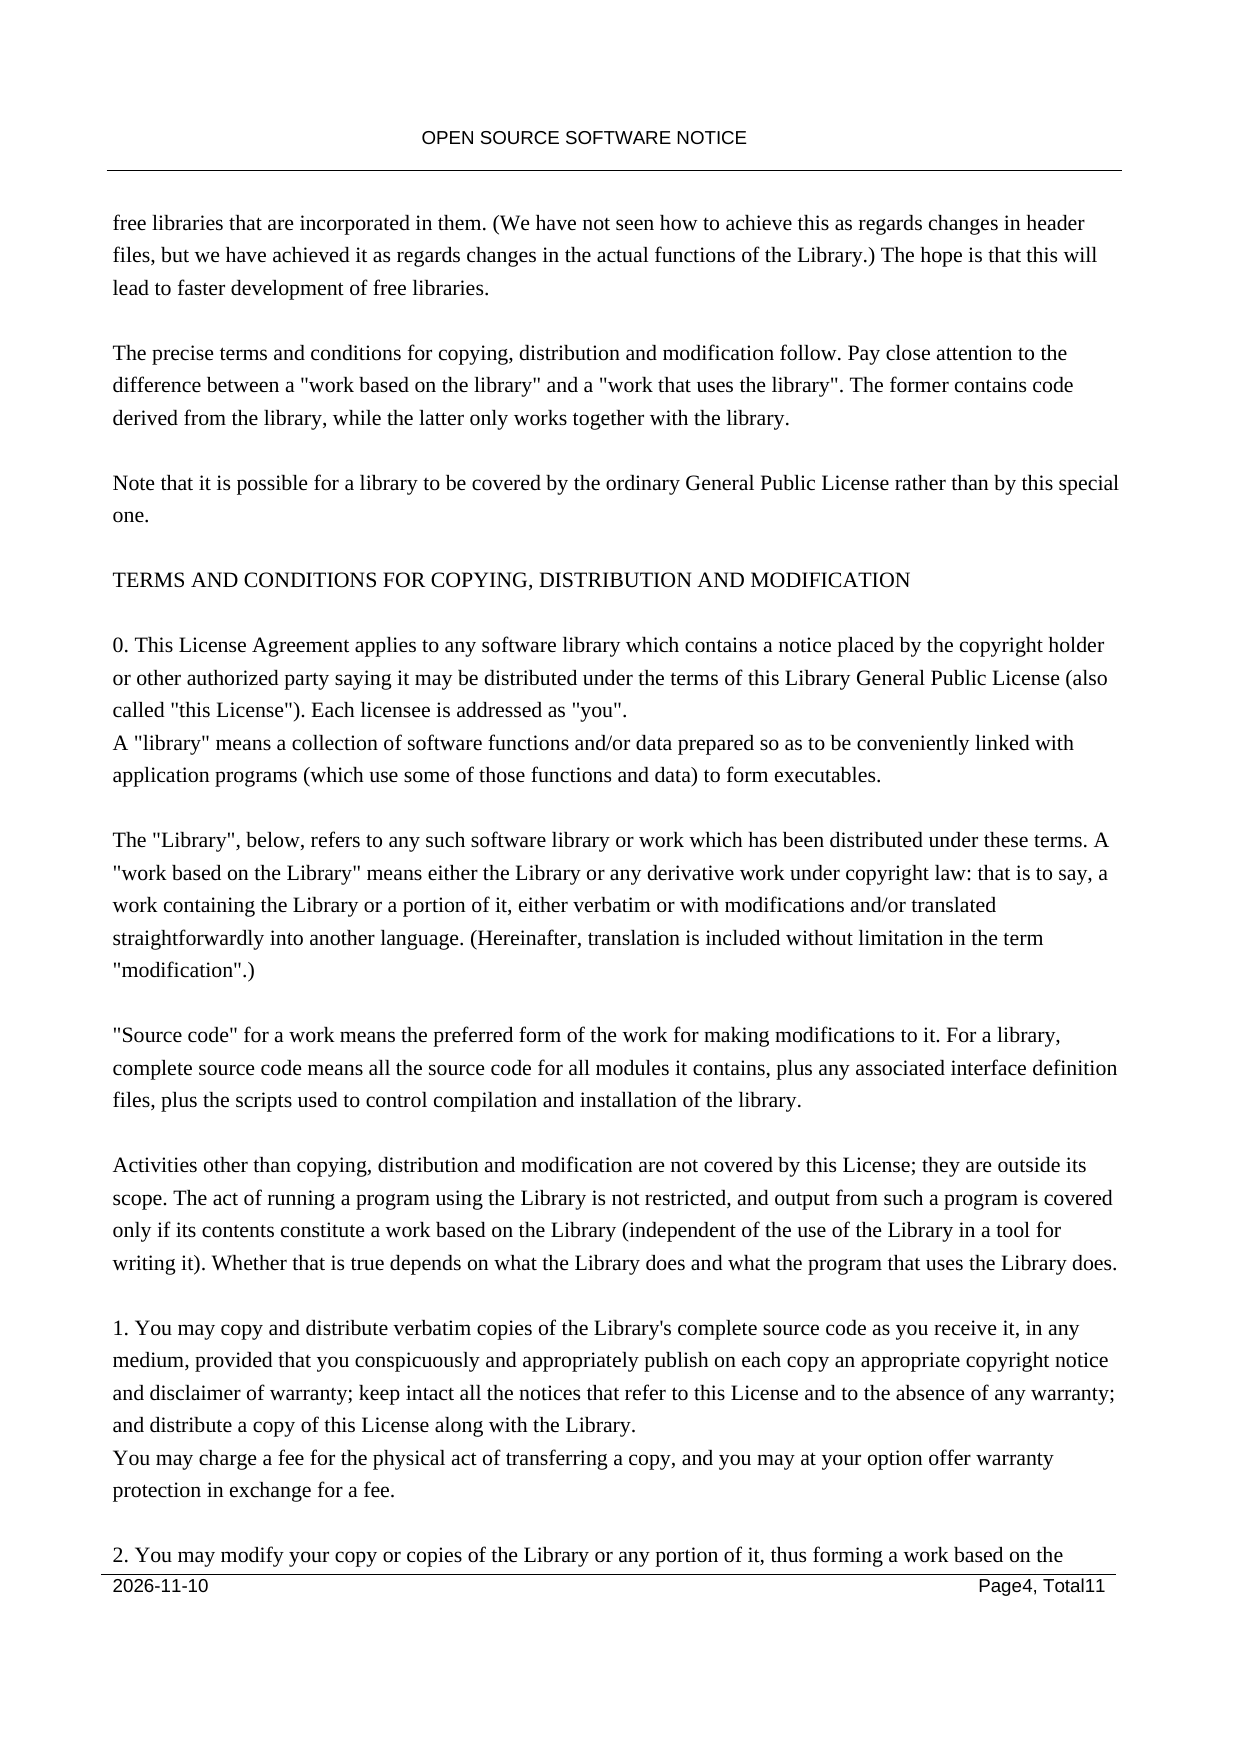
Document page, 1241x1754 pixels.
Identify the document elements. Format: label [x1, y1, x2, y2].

text [112, 206, 1128, 1571]
